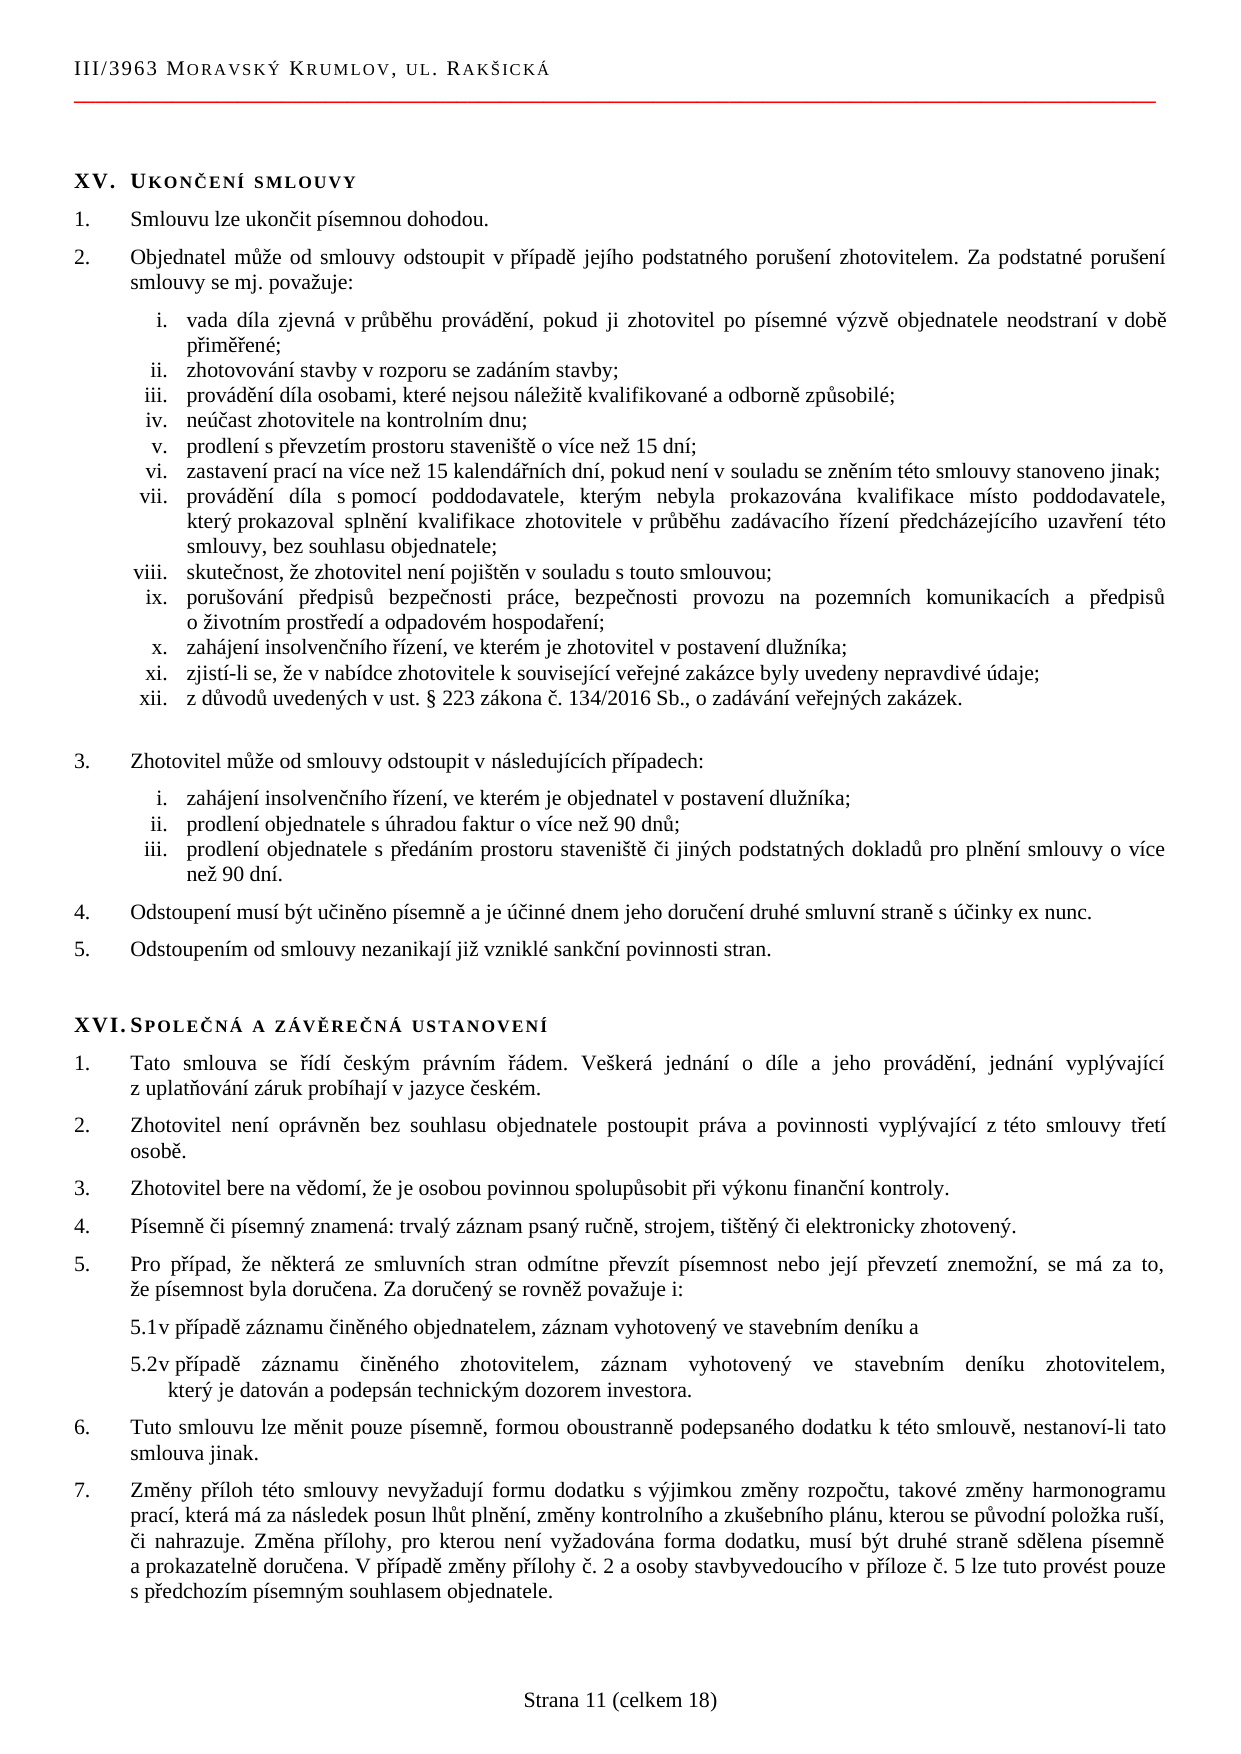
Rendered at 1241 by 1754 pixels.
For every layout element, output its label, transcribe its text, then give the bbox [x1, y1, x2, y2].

list porušování předpisů bezpečnosti práce, bezpečnosti provozu na pozemních komunikacích a předpisů o životním prostředí a odpadovém hospodaření; [168, 584, 1167, 634]
list Objednatel může od smlouvy odstoupit v případě jejího podstatného porušení zhotovitelem. Za podstatné porušení smlouvy se mj. považuje: [74, 244, 1167, 294]
list provádění díla osobami, které nejsou náležitě kvalifikované a odborně způsobilé; [168, 382, 1167, 407]
list prodlení objednatele s úhradou faktur o více než 90 dnů; [168, 811, 1167, 836]
list Smlouvu lze ukončit písemnou dohodou. [74, 206, 1167, 231]
list Tato smlouva se řídí českým právním řádem. Veškerá jednání o díle a jeho provádění, jednání vyplývající z uplatňování záruk probíhají v jazyce českém. [74, 1049, 1167, 1100]
list vada díla zjevná v průběhu provádění, pokud ji zhotovitel po písemné výzvě objednatele neodstraní v době přiměřené; [168, 307, 1167, 357]
list Tuto smlouvu lze měnit pouze písemně, formou oboustranně podepsaného dodatku k této smlouvě, nestanoví-li tato smlouva jinak. [74, 1414, 1167, 1465]
list zahájení insolvenčního řízení, ve kterém je objednatel v postavení dlužníka; [168, 785, 1167, 811]
list zahájení insolvenčního řízení, ve kterém je zhotovitel v postavení dlužníka; [168, 634, 1167, 659]
list Společná a závěrečná ustanovení [74, 1012, 1167, 1037]
list Pro případ, že některá ze smluvních stran odmítne převzít písemnost nebo její převzetí znemožní, se má za to, že písemnost byla doručena. Za doručený se rovněž považuje i: [74, 1251, 1167, 1301]
list v případě záznamu činěného zhotovitelem, záznam vyhotovený ve stavebním deníku zhotovitelem, který je datován a podepsán technickým dozorem investora. [130, 1351, 1167, 1402]
list Písemně či písemný znamená: trvalý záznam psaný ručně, strojem, tištěný či elektronicky zhotovený. [74, 1213, 1167, 1238]
list Zhotovitel bere na vědomí, že je osobou povinnou spolupůsobit při výkonu finanční kontroly. [74, 1175, 1167, 1201]
list prodlení objednatele s předáním prostoru staveniště či jiných podstatných dokladů pro plnění smlouvy o více než 90 dní. [168, 836, 1167, 886]
list Ukončení smlouvy [74, 168, 1167, 193]
list zhotovování stavby v rozporu se zadáním stavby; [168, 357, 1167, 382]
list z důvodů uvedených v ust. § 223 zákona č. 134/2016 Sb., o zadávání veřejných zakázek. [168, 685, 1167, 710]
list provádění díla s pomocí poddodavatele, kterým nebyla prokazována kvalifikace místo poddodavatele, který prokazoval splnění kvalifikace zhotovitele v průběhu zadávacího řízení předcházejícího uzavření této smlouvy, bez souhlasu objednatele; [168, 483, 1167, 559]
list prodlení s převzetím prostoru staveniště o více než 15 dní; [168, 433, 1167, 458]
list Zhotovitel není oprávněn bez souhlasu objednatele postoupit práva a povinnosti vyplývající z této smlouvy třetí osobě. [74, 1112, 1167, 1163]
list Změny příloh této smlouvy nevyžadují formu dodatku s výjimkou změny rozpočtu, takové změny harmonogramu prací, která má za následek posun lhůt plnění, změny kontrolního a zkušebního plánu, kterou se původní položka ruší, či nahrazuje. Změna přílohy, pro kterou není vyžadována forma dodatku, musí být druhé straně sdělena písemně a prokazatelně doručena. V případě změny přílohy č. 2 a osoby stavbyvedoucího v příloze č. 5 lze tuto provést pouze s předchozím písemným souhlasem objednatele. [74, 1477, 1167, 1603]
list Odstoupením od smlouvy nezanikají již vzniklé sankční povinnosti stran. [74, 936, 1167, 962]
list Zhotovitel může od smlouvy odstoupit v následujících případech: [74, 748, 1167, 773]
list zastavení prací na více než 15 kalendářních dní, pokud není v souladu se zněním této smlouvy stanoveno jinak; [168, 458, 1167, 483]
list v případě záznamu činěného objednatelem, záznam vyhotovený ve stavebním deníku a [130, 1314, 1167, 1339]
list zjistí-li se, že v nabídce zhotovitele k související veřejné zakázce byly uvedeny nepravdivé údaje; [168, 659, 1167, 685]
list Odstoupení musí být učiněno písemně a je účinné dnem jeho doručení druhé smluvní straně s účinky ex nunc. [74, 899, 1167, 924]
list skutečnost, že zhotovitel není pojištěn v souladu s touto smlouvou; [168, 559, 1167, 584]
list neúčast zhotovitele na kontrolním dnu; [168, 407, 1167, 433]
